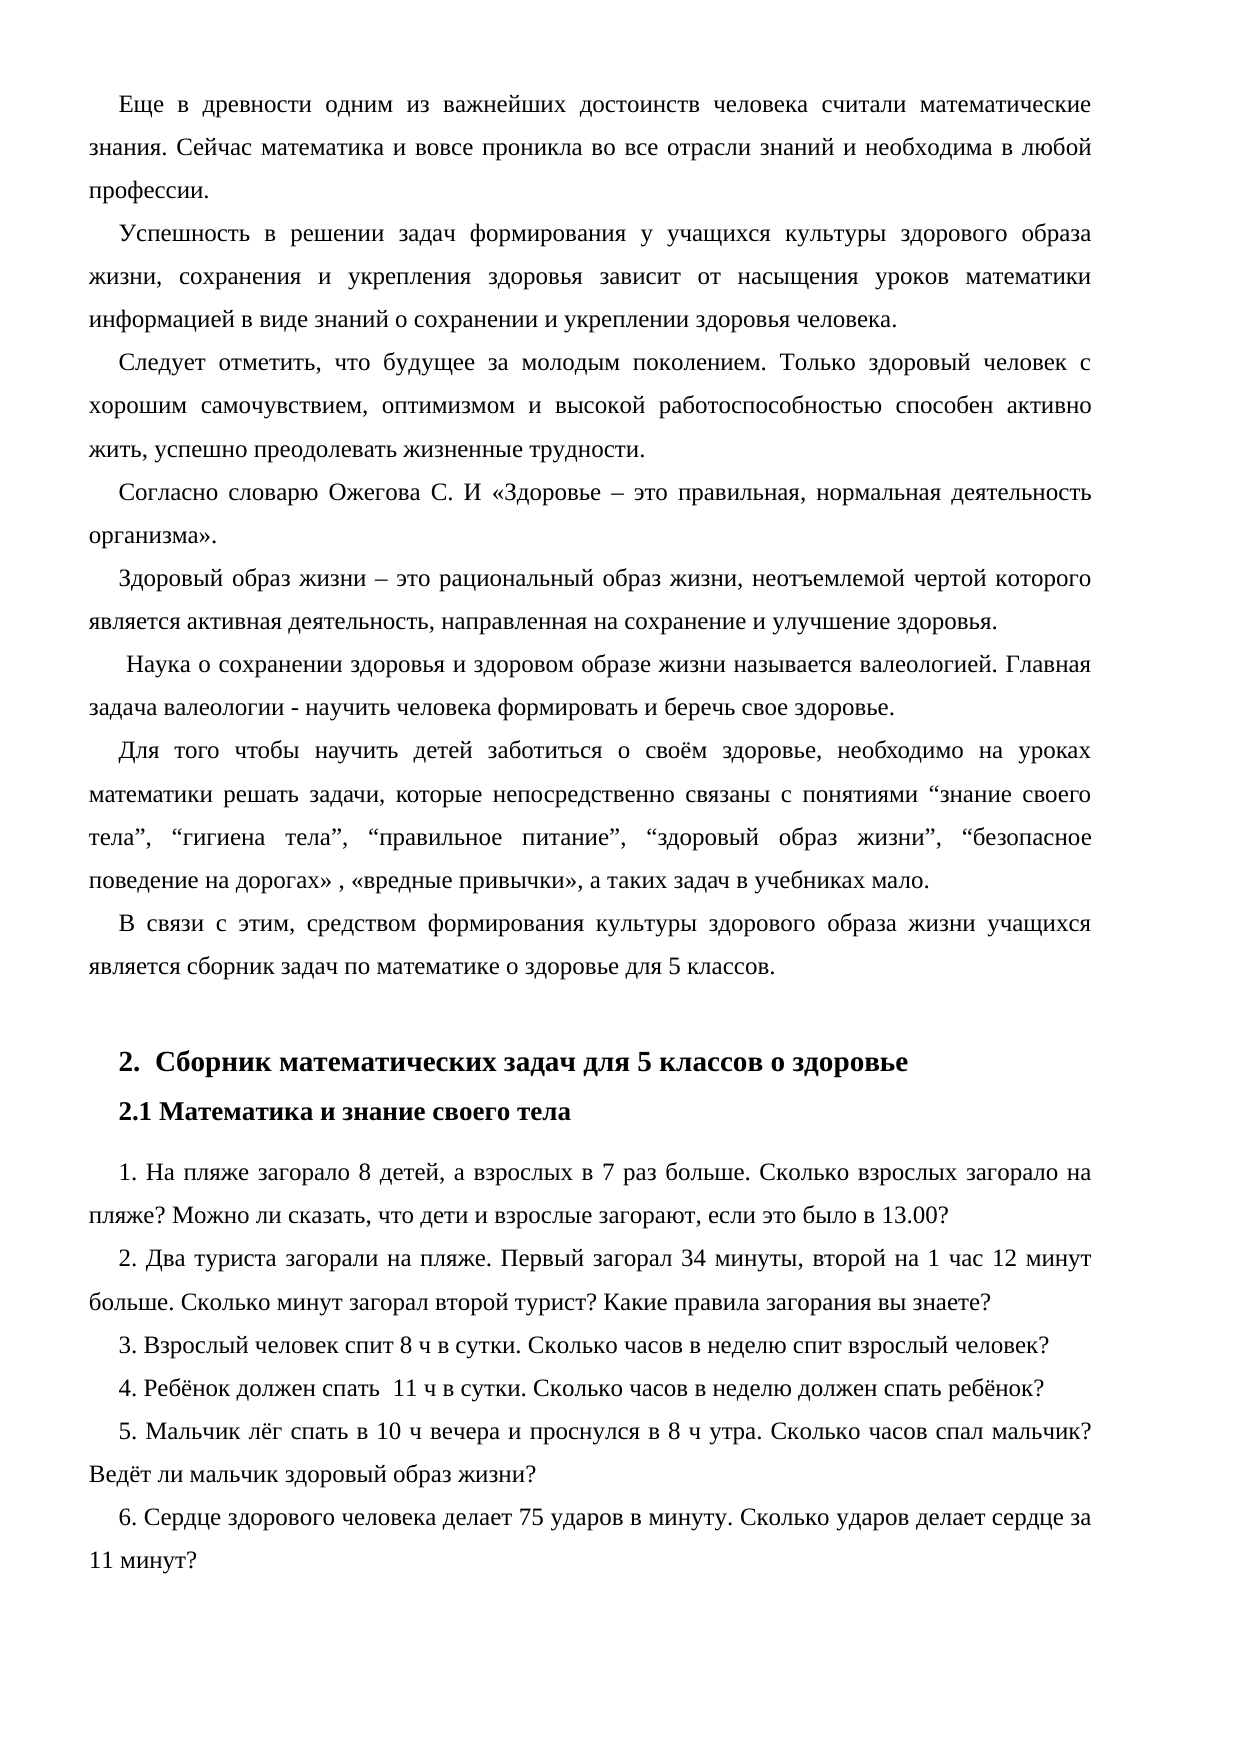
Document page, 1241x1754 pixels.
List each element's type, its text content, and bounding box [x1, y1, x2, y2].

text 6. Сердце здорового человека делает 75 ударов в минуту. Сколько ударов делает сердце за 11 минут? [89, 1502, 1092, 1574]
text 4. Ребёнок должен спать 11 ч в сутки. Сколько часов в неделю должен спать ребёнок? [89, 1373, 1092, 1402]
text 1. На пляже загорало 8 детей, а взрослых в 7 раз больше. Сколько взрослых загорало на пляже? Можно ли сказать, что дети и взрослые загорают, если это было в 13.00? [89, 1157, 1092, 1229]
text 3. Взрослый человек спит 8 ч в сутки. Сколько часов в неделю спит взрослый человек? [89, 1330, 1092, 1358]
text Наука о сохранении здоровья и здоровом образе жизни называется валеологией. Главная задача валеологии - научить человека формировать и беречь свое здоровье. [89, 649, 1092, 721]
text Здоровый образ жизни – это рациональный образ жизни, неотъемлемой чертой которого является активная деятельность, направленная на сохранение и улучшение здоровья. [89, 563, 1092, 635]
text Успешность в решении задач формирования у учащихся культуры здорового образа жизни, сохранения и укрепления здоровья зависит от насыщения уроков математики информацией в виде знаний о сохранении и укреплении здоровья человека. [89, 218, 1092, 333]
subtitle Для того чтобы научить детей заботиться о своём здоровье, необходимо на уроках математики решать задачи, которые непосредственно связаны с понятиями “знание своего тела”, “гигиена тела”, “правильное питание”, “здоровый образ жизни”, “безопасное поведение на дорогах» , «вредные привычки», а таких задач в учебниках мало. [89, 736, 1092, 894]
text Согласно словарю Ожегова С. И «Здоровье – это правильная, нормальная деятельность организма». [89, 477, 1092, 549]
text В связи с этим, средством формирования культуры здорового образа жизни учащихся является сборник задач по математике о здоровье для 5 классов. [89, 908, 1092, 980]
text Следует отметить, что будущее за молодым поколением. Только здоровый человек с хорошим самочувствием, оптимизмом и высокой работоспособностью способен активно жить, успешно преодолевать жизненные трудности. [89, 347, 1092, 462]
text Еще в древности одним из важнейших достоинств человека считали математические знания. Сейчас математика и вовсе проникла во все отрасли знаний и необходима в любой профессии. [89, 89, 1092, 204]
text 2. Сборник математических задач для 5 классов о здоровье [89, 1044, 1092, 1078]
text 2.1 Математика и знание своего тела [89, 1095, 1092, 1126]
text 2. Два туриста загорали на пляже. Первый загорал 34 минуты, второй на 1 час 12 минут больше. Сколько минут загорал второй турист? Какие правила загорания вы знаете? [89, 1243, 1092, 1315]
text 5. Мальчик лёг спать в 10 ч вечера и проснулся в 8 ч утра. Сколько часов спал мальчик? Ведёт ли мальчик здоровый образ жизни? [89, 1416, 1092, 1488]
